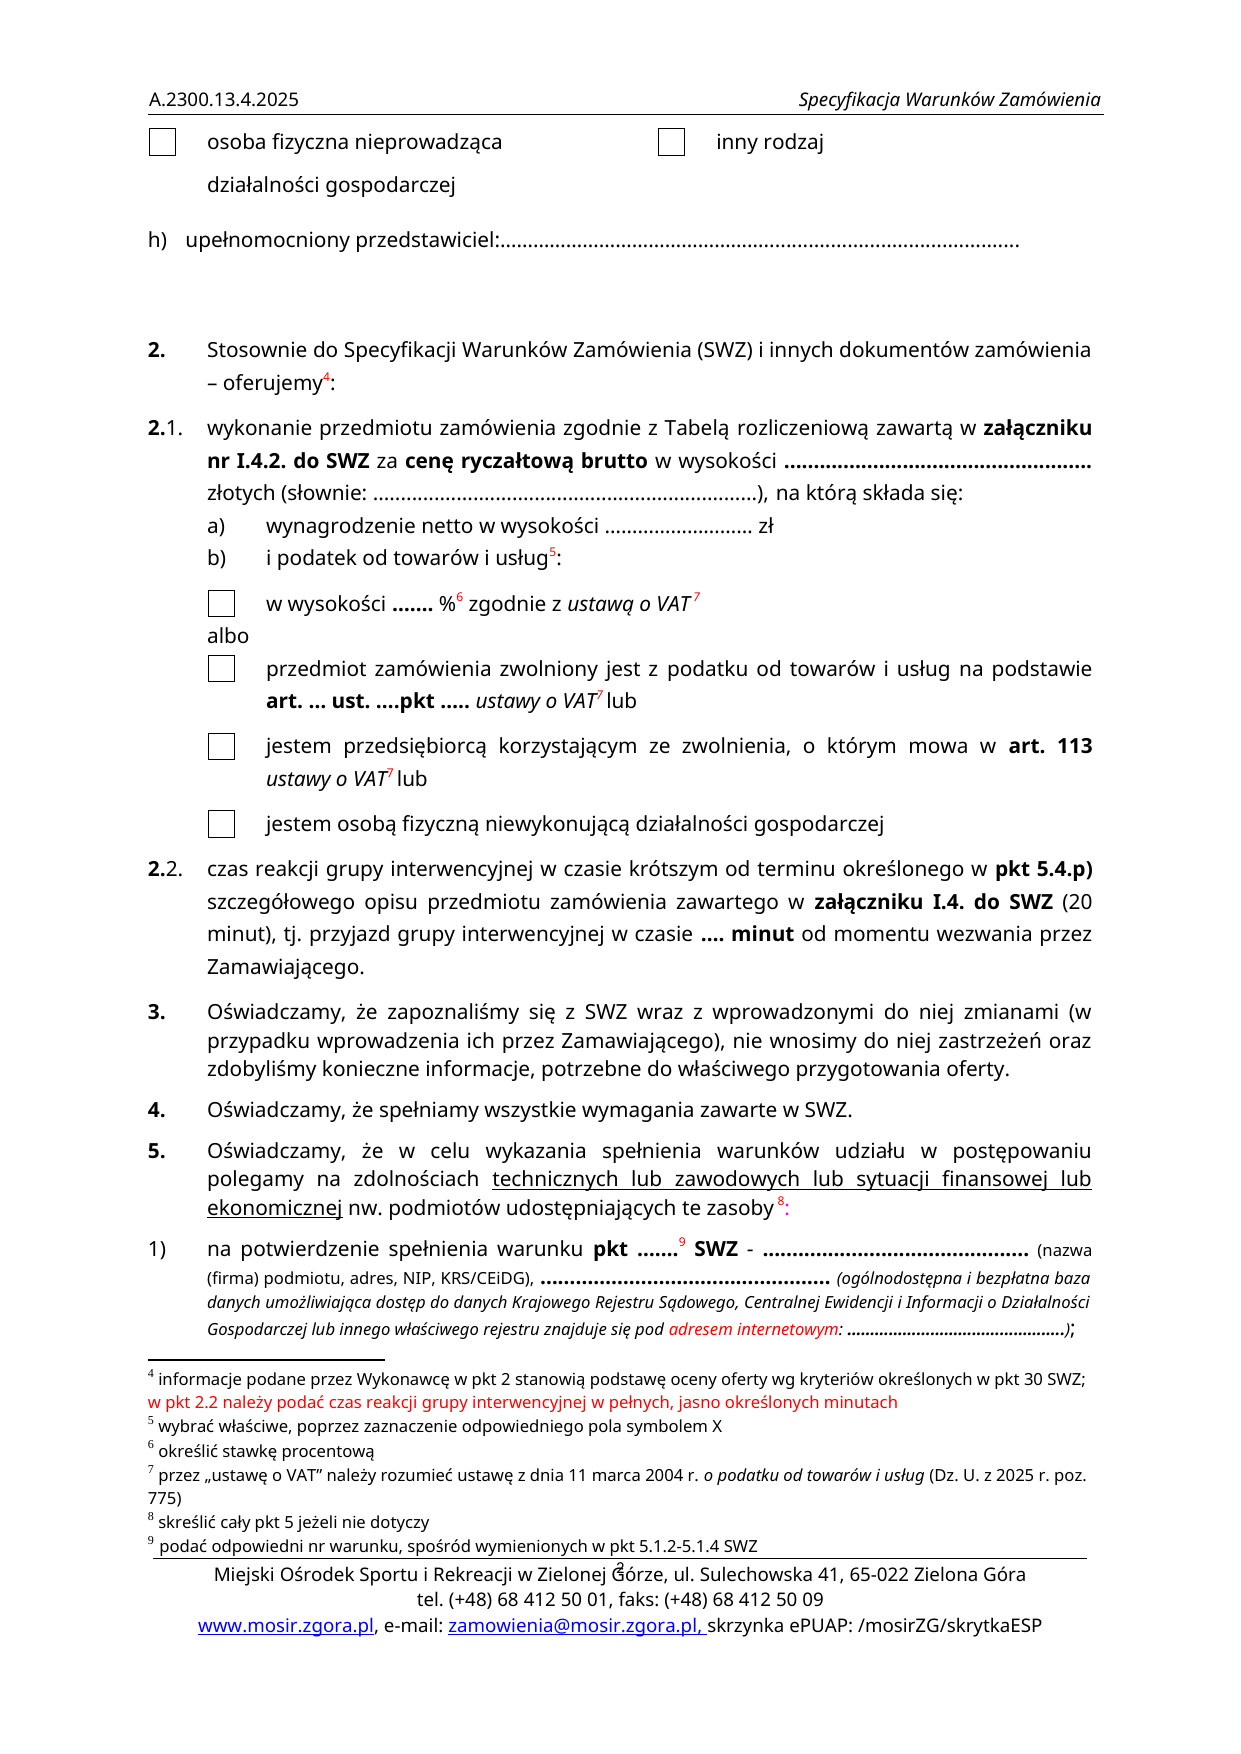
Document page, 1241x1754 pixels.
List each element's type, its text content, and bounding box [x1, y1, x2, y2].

list na potwierdzenie spełnienia warunku pkt ……. SWZ - ............................................. (nazwa (firma) podmiotu, adres, NIP, KRS/CEiDG), ………………………………….……… (ogólnodostępna i bezpłatna baza danych umożliwiająca dostęp do danych Krajowego Rejestru Sądowego, Centralnej Ewidencji i Informacji o Działalności Gospodarczej lub innego właściwego rejestru znajduje się pod adresem internetowym: ………………………………………..); [148, 1234, 1092, 1342]
text w wysokości ……. % zgodnie z ustawą o VAT [207, 589, 1092, 617]
text jestem osobą fizyczną niewykonującą działalności gospodarczej [207, 809, 1092, 838]
text 2.1. wykonanie przedmiotu zamówienia zgodnie z Tabelą rozliczeniową zawartą w załączniku nr I.4.2. do SWZ za cenę ryczałtową brutto w wysokości .................................................... złotych (słownie: .....................................................................), na którą składa się: [148, 413, 1092, 507]
list wynagrodzenie netto w wysokości ……………………… zł [207, 511, 1092, 539]
text albo [207, 621, 1092, 650]
text przedmiot zamówienia zwolniony jest z podatku od towarów i usług na podstawie art. … ust. ….pkt ….. ustawy o VAT7 lub [207, 654, 1092, 715]
list i podatek od towarów i usług: [207, 543, 1092, 572]
text 5. Oświadczamy, że w celu wykazania spełnienia warunków udziału w postępowaniu polegamy na zdolnościach technicznych lub zawodowych lub sytuacji finansowej lub ekonomicznej nw. podmiotów udostępniających te zasoby : [148, 1136, 1092, 1221]
text 2. Stosownie do Specyfikacji Warunków Zamówienia (SWZ) i innych dokumentów zamówienia – oferujemy: [148, 335, 1092, 396]
list upełnomocniony przedstawiciel:………………………………………….............................................. [148, 225, 1092, 254]
list inny rodzaj [657, 127, 1092, 156]
text jestem przedsiębiorcą korzystającym ze zwolnienia, o którym mowa w art. 113 ustawy o VAT7 lub [207, 732, 1092, 793]
list osoba fizyczna nieprowadząca działalności gospodarczej [148, 127, 583, 198]
text 4. Oświadczamy, że spełniamy wszystkie wymagania zawarte w SWZ. [148, 1095, 1092, 1123]
text 3. Oświadczamy, że zapoznaliśmy się z SWZ wraz z wprowadzonymi do niej zmianami (w przypadku wprowadzenia ich przez Zamawiającego), nie wnosimy do niej zastrzeżeń oraz zdobyliśmy konieczne informacje, potrzebne do właściwego przygotowania oferty. [148, 997, 1092, 1083]
text 2.2. czas reakcji grupy interwencyjnej w czasie krótszym od terminu określonego w pkt 5.4.p) szczegółowego opisu przedmiotu zamówienia zawartego w załączniku I.4. do SWZ (20 minut), tj. przyjazd grupy interwencyjnej w czasie …. minut od momentu wezwania przez Zamawiającego. [148, 854, 1092, 981]
